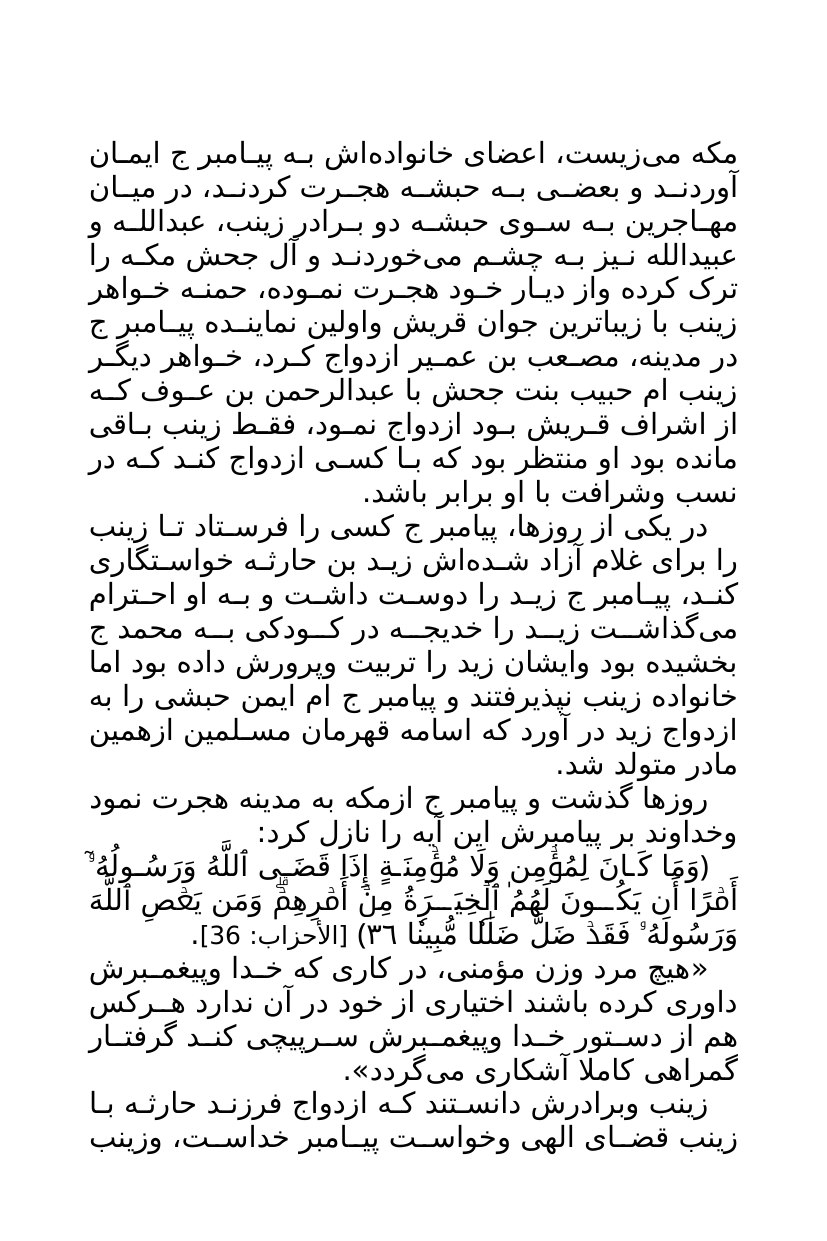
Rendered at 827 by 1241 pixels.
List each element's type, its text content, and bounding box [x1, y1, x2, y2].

text در یکی از روزها، پیامبر ج کسی را فرستاد تا زینب را برای غلام آزاد شده‌اش زید بن حارثه خواستگاری کند، پیامبر ج زید را دوست داشت و به او احترام می‌گذاشت زید را خدیجه در کودکی به محمد ج بخشیده بود وایشان زید را تربیت وپرورش داده بود اما خانواده زینب نپذیرفتند و پیامبر ج ام ایمن حبشی را به ازدواج زید در آورد که اسامه قهرمان مسلمین ازهمین مادر متولد شد. [89, 509, 738, 781]
text روزها گذشت و پیامبر ج ازمکه به مدینه هجرت نمود وخداوند بر پیامبرش این آیه را نازل کرد: [89, 781, 738, 849]
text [89, 1087, 738, 1155]
text «هیچ مرد وزن مؤمنی، در کاری که خدا وپیغمبرش داوری کرده باشند اختیاری از خود در آن ندارد هرکس هم از دستور خدا وپیغمبرش سرپیچی کند گرفتار گمراهی کاملا آشکاری می‌گردد». [89, 951, 738, 1087]
text ﴿وَمَا كَانَ لِمُؤۡمِنٖ وَلَا مُؤۡمِنَةٍ إِذَا قَضَى ٱللَّهُ وَرَسُولُهُۥٓ أَمۡرًا أَن يَكُونَ لَهُمُ ٱلۡخِيَرَةُ مِنۡ أَمۡرِهِمۡۗ وَمَن يَعۡصِ ٱللَّهَ وَرَسُولَهُۥ فَقَدۡ ضَلَّ ضَلَٰلٗا مُّبِينٗا ٣٦﴾ [الأحزاب: 36]. [89, 849, 738, 951]
text پدر زینب، «جحش» و مادر وی «امیمه» دختر عبدالمطلب، عمه پیامبر ج بود، زینب در زمان بعثت پیامبر ج دختری زیبا وجوان بود که با خانواده خود در مکه می‌زیست، اعضای خانواده‌اش به پیامبر ج ایمان آوردند و بعضی به حبشه هجرت کردند، در میان مهاجرین به سوی حبشه دو برادر زینب، عبدالله و عبیدالله نیز به چشم می‌خوردند و آل جحش مکه را ترک کرده واز دیار خود هجرت نموده، حمنه خواهر زینب با زیباترین جوان قریش واولین نماینده پیامبر ج در مدینه، مصعب بن عمیر ازدواج کرد، خواهر دیگر زینب ام حبیب بنت جحش با عبدالرحمن بن عوف که از اشراف قریش بود ازدواج نمود، فقط زینب باقی مانده بود او منتظر بود که با کسی ازدواج کند که در نسب وشرافت با او برابر باشد. [89, 136, 738, 509]
